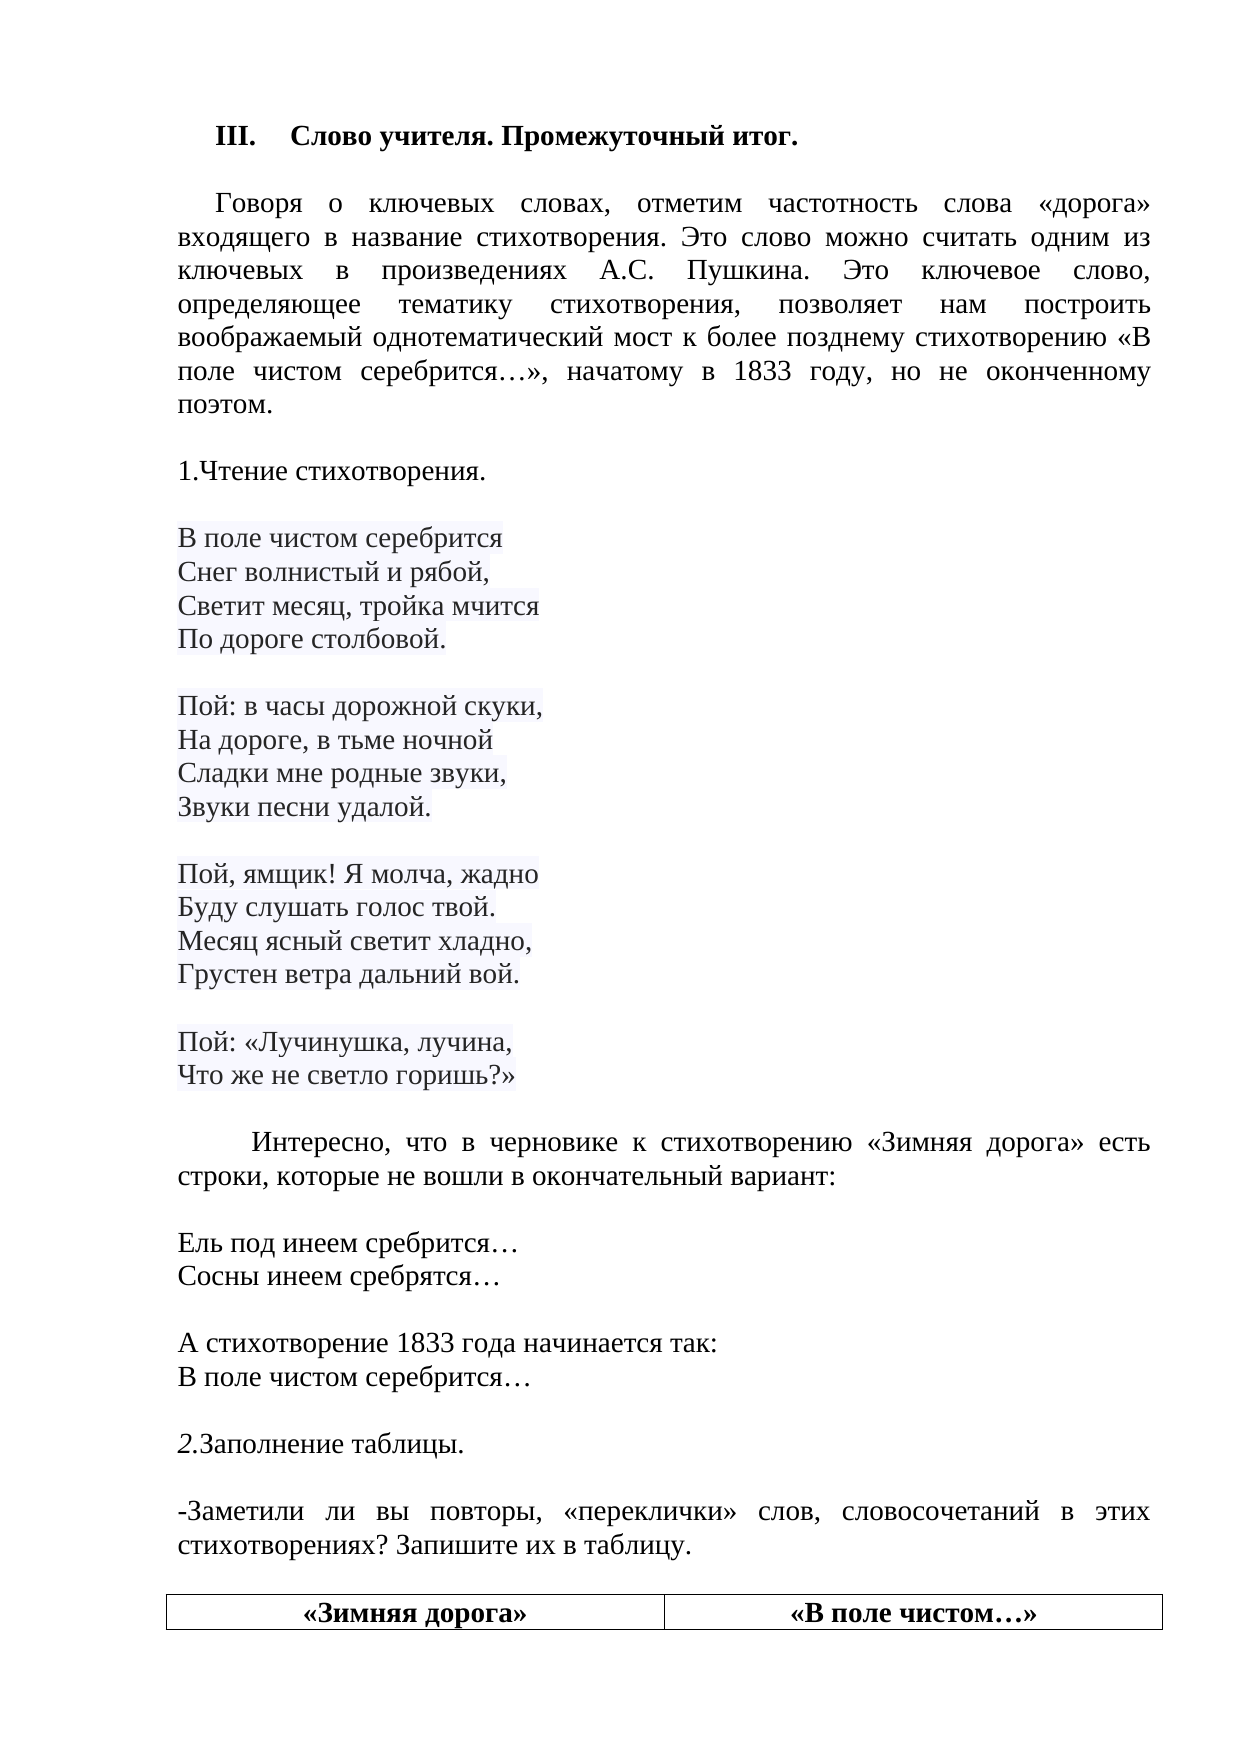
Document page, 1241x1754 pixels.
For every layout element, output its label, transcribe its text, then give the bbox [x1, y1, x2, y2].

text Ель под инеем сребрится… [177, 1225, 1152, 1258]
text В поле чистом серебрится Снег волнистый и рябой, Светит месяц, тройка мчится По дороге столбовой. Пой: в часы дорожной скуки, На дороге, в тьме ночной Сладки мне родные звуки, Звуки песни удалой. Пой, ямщик! Я молча, жадно Буду слушать голос твой. Месяц ясный светит хладно, Грустен ветра дальний вой. Пой: «Лучинушка, лучина, Что же не светло горишь?» [177, 521, 1152, 1091]
text -Заметили ли вы повторы, «переклички» слов, словосочетаний в этих стихотворениях? Запишите их в таблицу. [177, 1493, 1152, 1560]
list Слово учителя. Промежуточный итог. [215, 118, 1152, 152]
text 2.Заполнение таблицы. [177, 1426, 1152, 1460]
text А стихотворение 1833 года начинается так: [177, 1326, 1152, 1359]
text В поле чистом серебрится… [177, 1359, 1152, 1393]
table_header «В поле чистом…» [665, 1595, 1162, 1628]
text Сосны инеем сребрятся… [177, 1258, 1152, 1292]
text 1.Чтение стихотворения. [177, 453, 1152, 487]
table_header «Зимняя дорога» [167, 1595, 664, 1628]
text Интересно, что в черновике к стихотворению «Зимняя дорога» есть строки, которые не вошли в окончательный вариант: [177, 1124, 1152, 1191]
text Говоря о ключевых словах, отметим частотность слова «дорога» входящего в название стихотворения. Это слово можно считать одним из ключевых в произведениях А.С. Пушкина. Это ключевое слово, определяющее тематику стихотворения, позволяет нам построить воображаемый однотематический мост к более позднему стихотворению «В поле чистом серебрится…», начатому в 1833 году, но не оконченному поэтом. [177, 185, 1152, 420]
